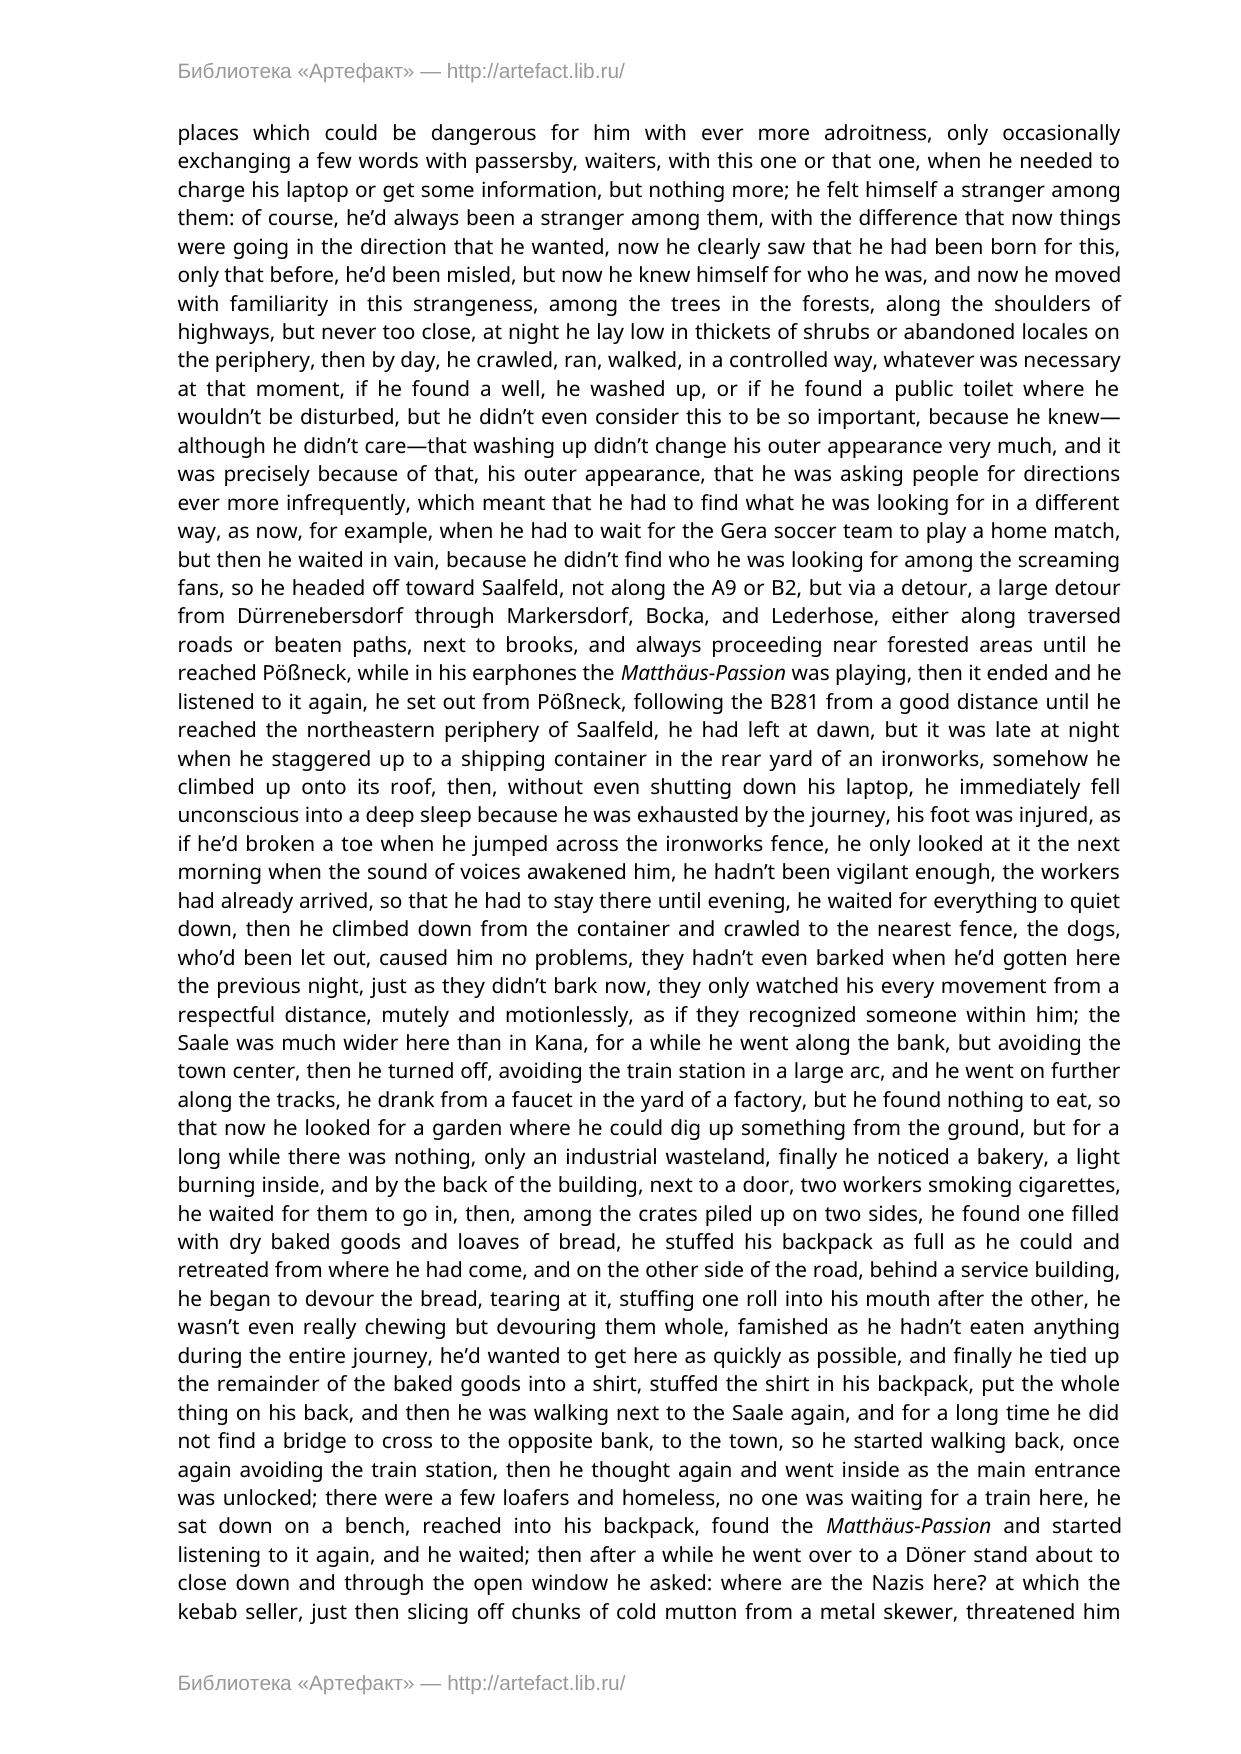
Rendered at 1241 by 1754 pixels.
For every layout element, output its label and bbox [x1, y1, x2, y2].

text [177, 118, 1122, 1625]
